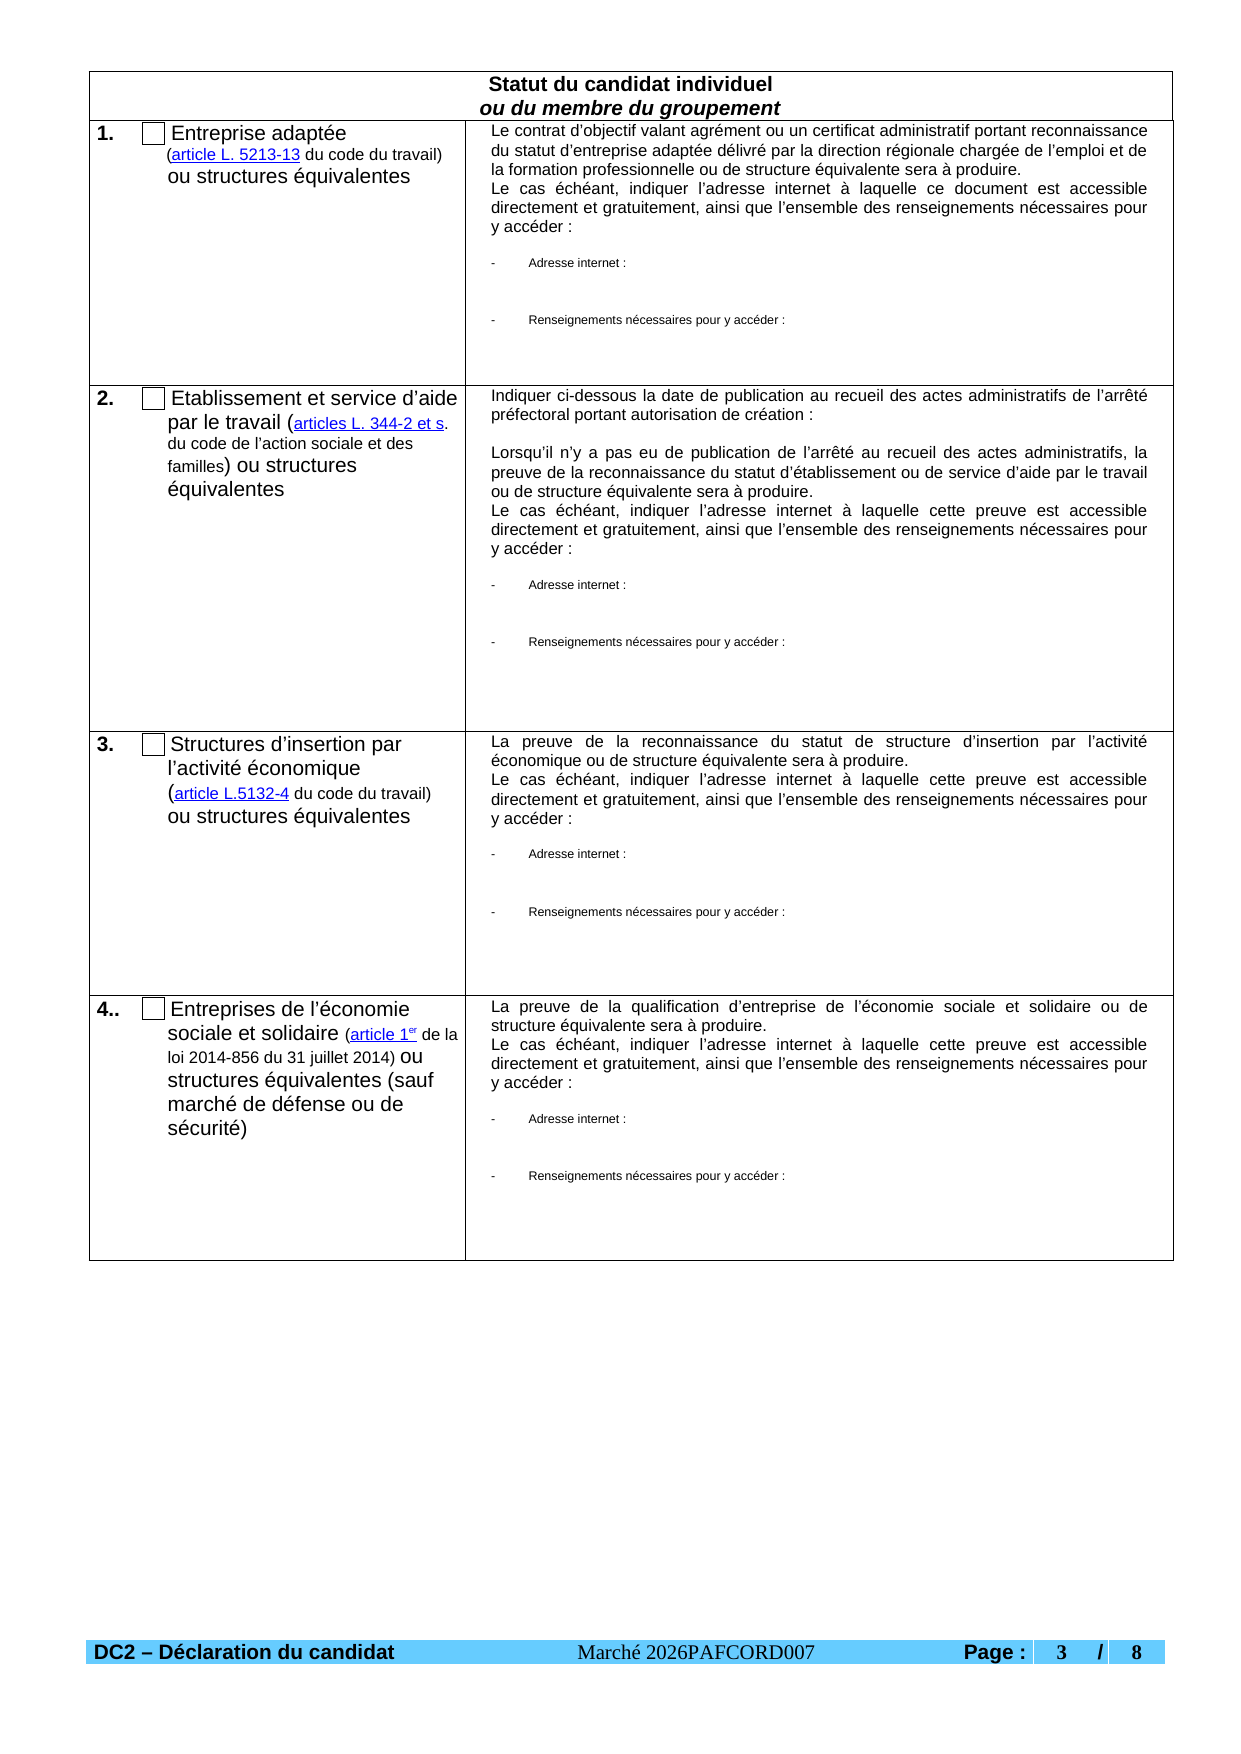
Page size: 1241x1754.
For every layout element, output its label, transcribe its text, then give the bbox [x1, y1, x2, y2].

table_cell La preuve de la qualification d’entreprise de l’économie sociale et solidaire ou de structure équivalente sera à produire. Le cas échéant, indiquer l’adresse internet à laquelle cette preuve est accessible directement et gratuitement, ainsi que l’ensemble des renseignements nécessaires pour y accéder : Adresse internet : Renseignements nécessaires pour y accéder : [466, 996, 1173, 1260]
table_cell Indiquer ci-dessous la date de publication au recueil des actes administratifs de l’arrêté préfectoral portant autorisation de création : Lorsqu’il n’y a pas eu de publication de l’arrêté au recueil des actes administratifs, la preuve de la reconnaissance du statut d’établissement ou de service d’aide par le travail ou de structure équivalente sera à produire. Le cas échéant, indiquer l’adresse internet à laquelle cette preuve est accessible directement et gratuitement, ainsi que l’ensemble des renseignements nécessaires pour y accéder : Adresse internet : Renseignements nécessaires pour y accéder : [466, 386, 1173, 731]
table_cell 2. Etablissement et service d’aide par le travail (articles L. 344-2 et s. du code de l’action sociale et des familles) ou structures équivalentes [90, 386, 465, 731]
table_cell 4.. Entreprises de l’économie sociale et solidaire (article 1er de la loi 2014-856 du 31 juillet 2014) ou structures équivalentes (sauf marché de défense ou de sécurité) [90, 996, 465, 1260]
table_cell Le contrat d’objectif valant agrément ou un certificat administratif portant reconnaissance du statut d’entreprise adaptée délivré par la direction régionale chargée de l’emploi et de la formation professionnelle ou de structure équivalente sera à produire. Le cas échéant, indiquer l’adresse internet à laquelle ce document est accessible directement et gratuitement, ainsi que l’ensemble des renseignements nécessaires pour y accéder : Adresse internet : Renseignements nécessaires pour y accéder : [466, 121, 1173, 385]
table_cell La preuve de la reconnaissance du statut de structure d’insertion par l’activité économique ou de structure équivalente sera à produire. Le cas échéant, indiquer l’adresse internet à laquelle cette preuve est accessible directement et gratuitement, ainsi que l’ensemble des renseignements nécessaires pour y accéder : Adresse internet : Renseignements nécessaires pour y accéder : [466, 732, 1173, 995]
table_cell 1. Entreprise adaptée (article L. 5213-13 du code du travail) ou structures équivalentes [90, 121, 465, 385]
table_cell 3. Structures d’insertion par l’activité économique (article L.5132-4 du code du travail) ou structures équivalentes [90, 732, 465, 995]
table_header Statut du candidat individuel ou du membre du groupement [90, 72, 1172, 120]
